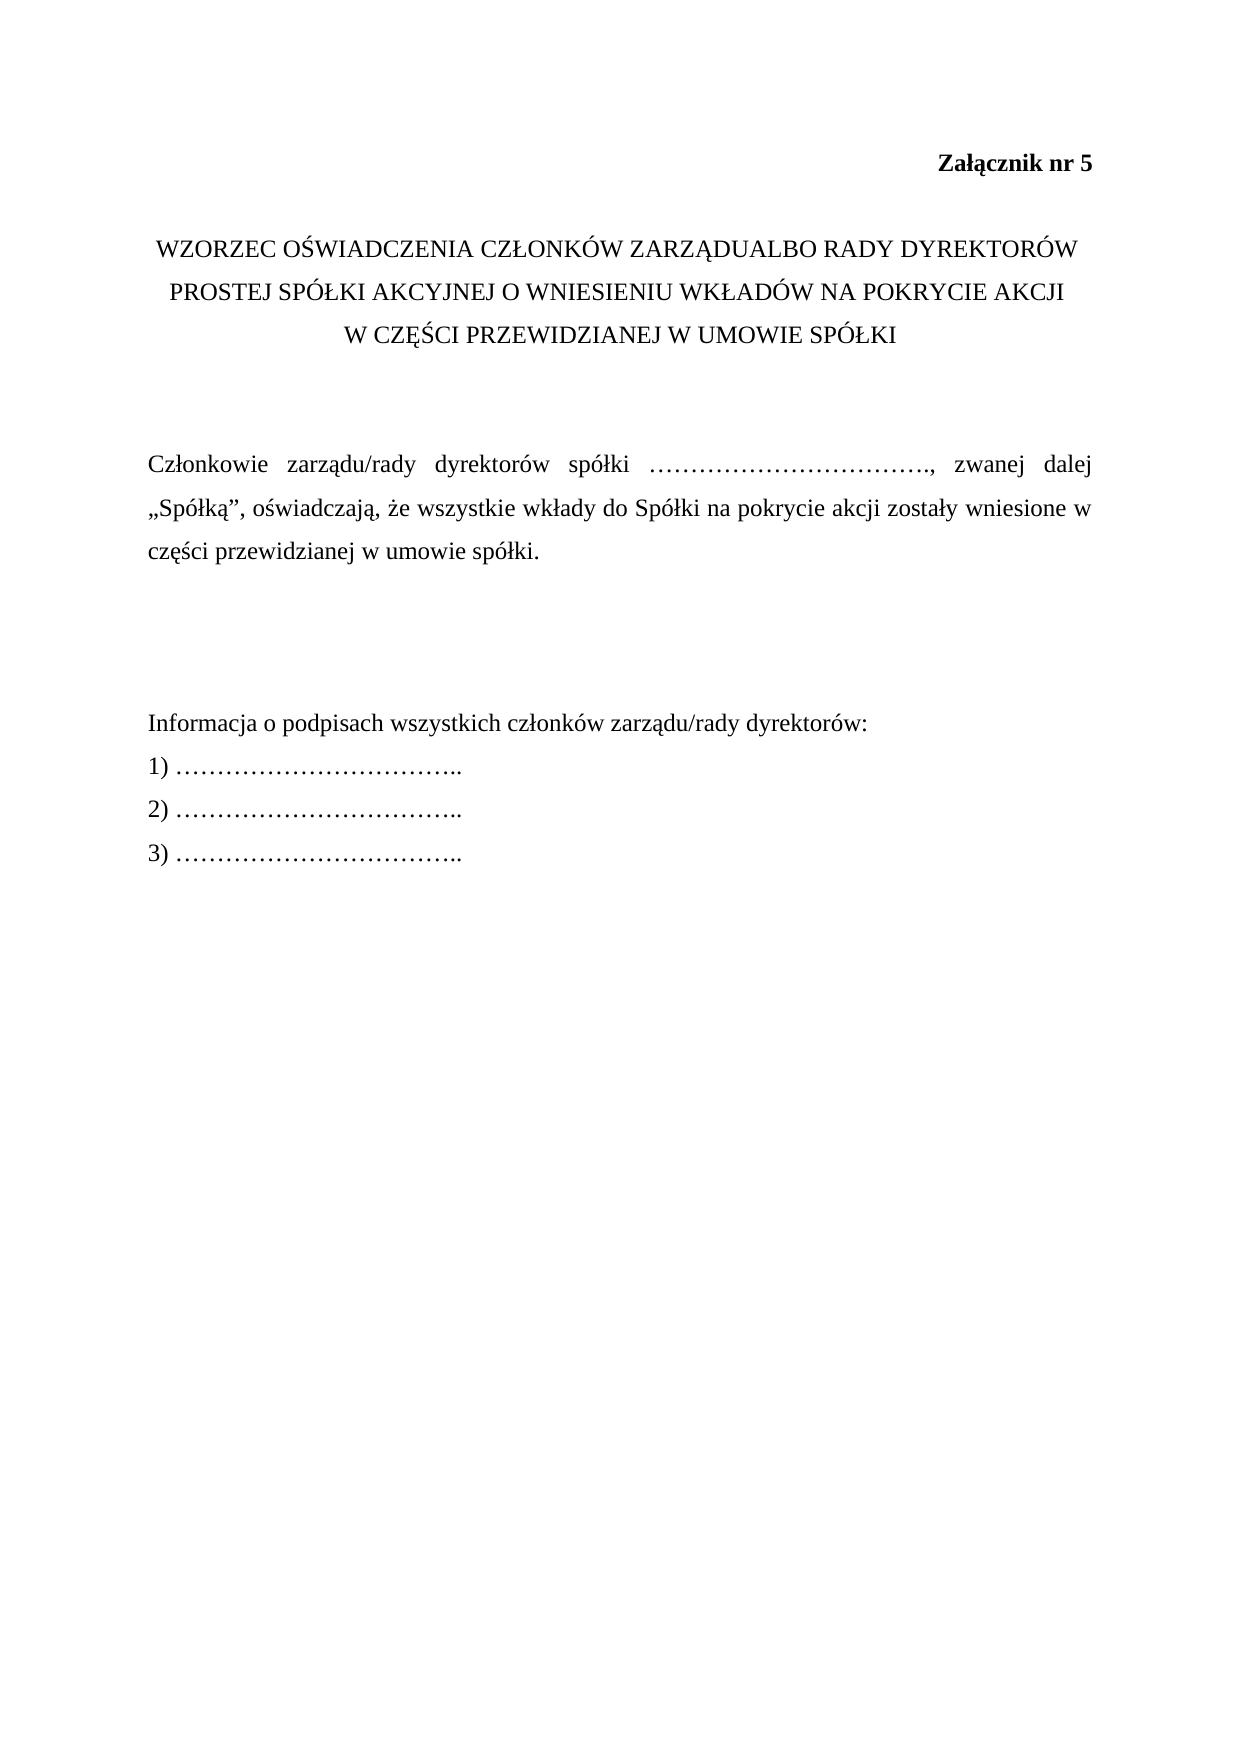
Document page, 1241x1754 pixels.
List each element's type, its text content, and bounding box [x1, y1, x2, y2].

text Załącznik nr 5 [148, 148, 1093, 176]
text 1) …………………………….. [148, 751, 1093, 780]
text Członkowie zarządu/rady dyrektorów spółki ……………………………., zwanej dalej „Spółką”, oświadczają, że wszystkie wkłady do Spółki na pokrycie akcji zostały wniesione w części przewidzianej w umowie spółki. [148, 449, 1093, 564]
text wzorzec oświadczenia członków zarząduAlbo RADY DYREKTORÓW prostej spółki akcyjnej o wniesieniu wkładów na pokrycie akcji w części przewidzianej w umowie spółki [148, 234, 1093, 349]
text Informacja o podpisach wszystkich członków zarządu/rady dyrektorów: [148, 708, 1093, 737]
text 2) …………………………….. [148, 794, 1093, 823]
text 3) …………………………….. [148, 838, 1093, 866]
